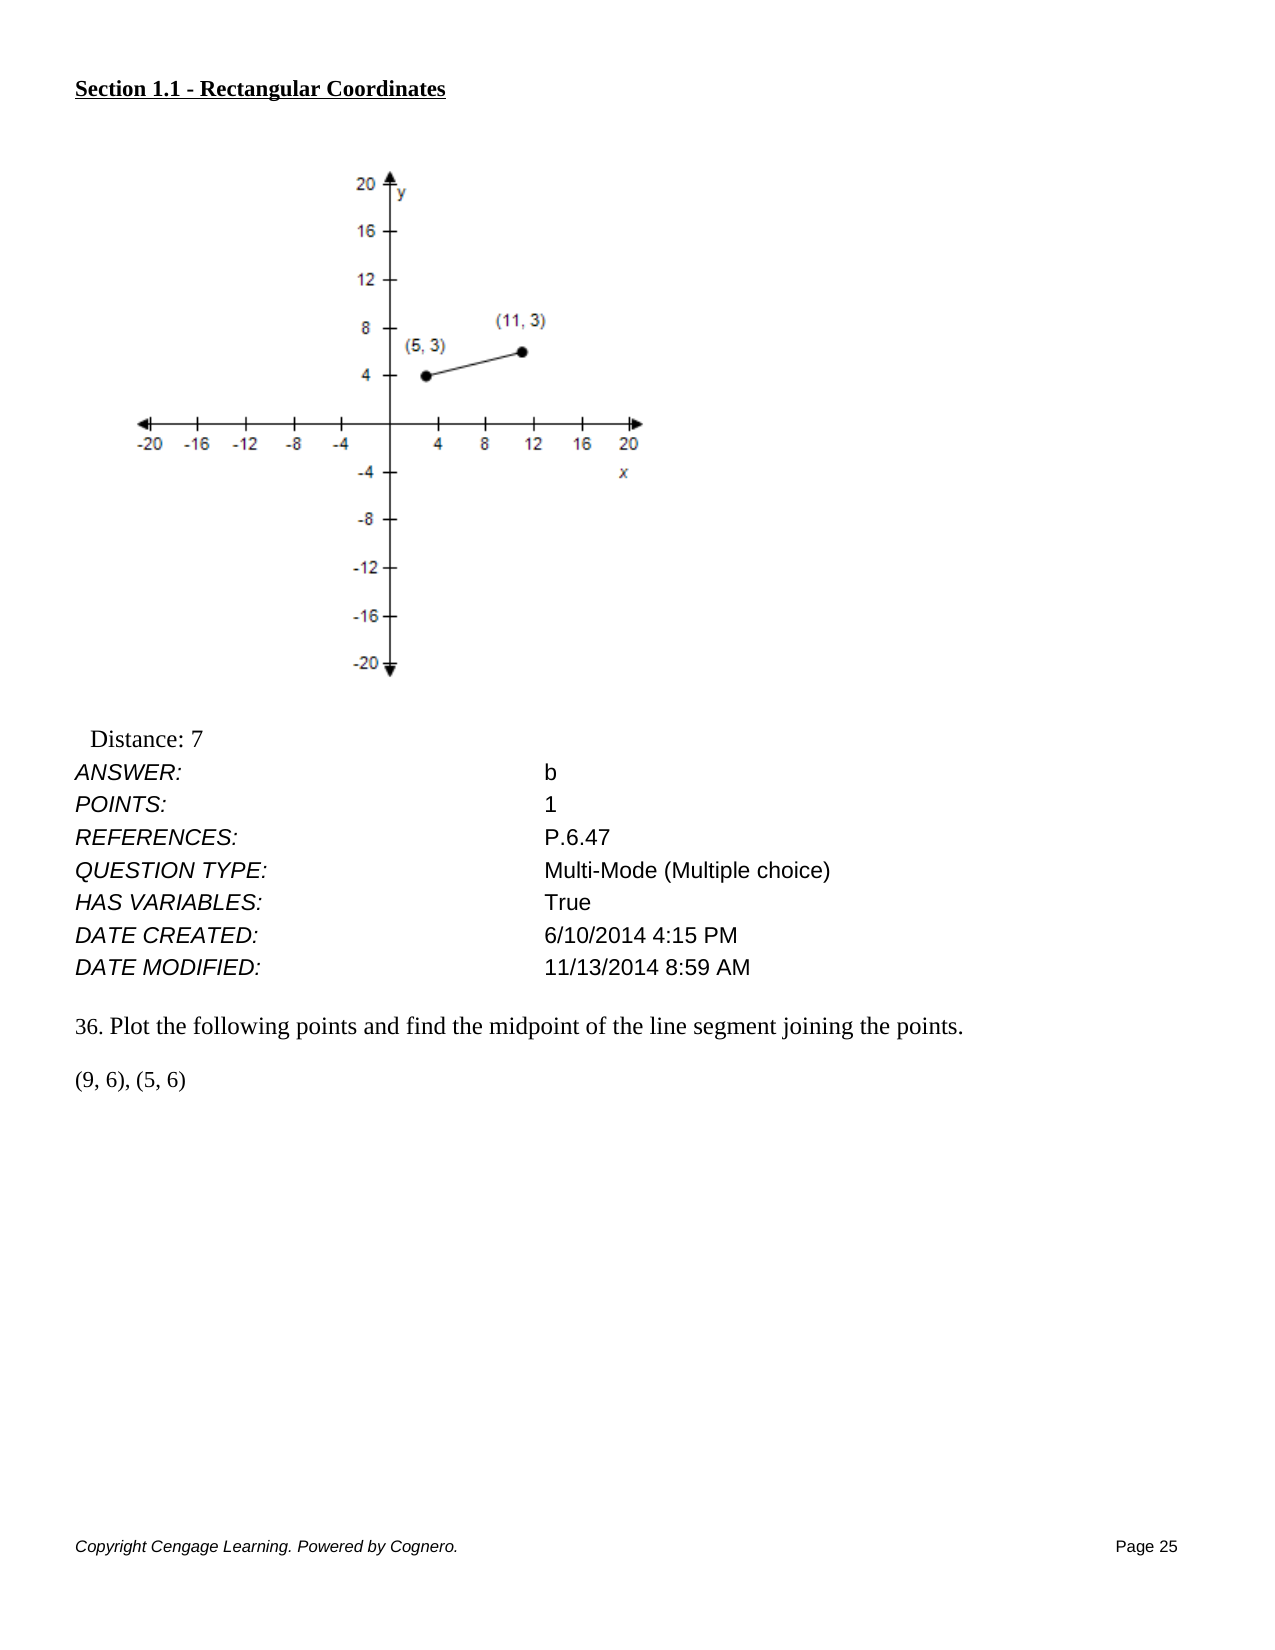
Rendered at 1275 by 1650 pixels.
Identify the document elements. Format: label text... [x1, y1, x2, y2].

picture [89, 123, 690, 724]
table_header 36. Plot the following points and find the midpoint of the line segment joining the points. ​ (9, 6), (5, 6) ​ [75, 1011, 1200, 1119]
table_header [75, 121, 1200, 984]
